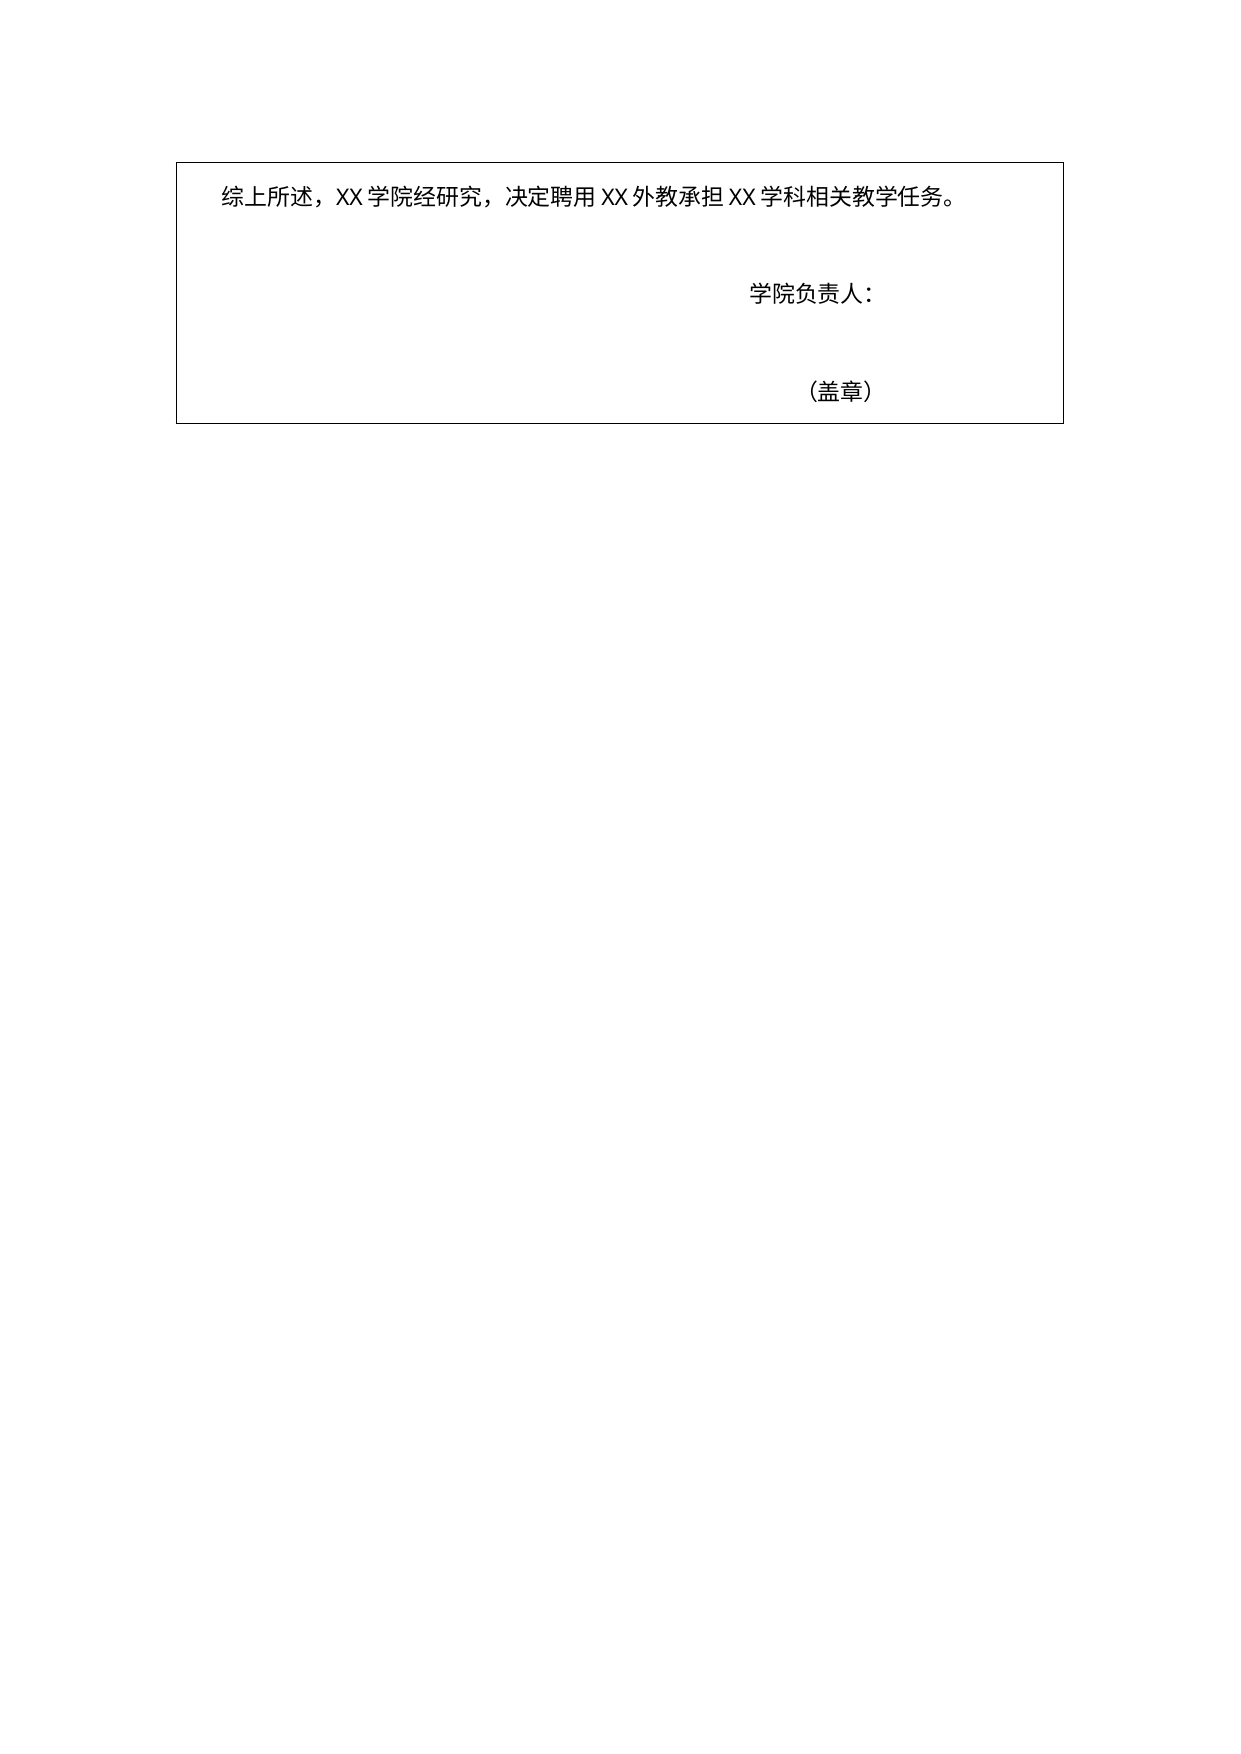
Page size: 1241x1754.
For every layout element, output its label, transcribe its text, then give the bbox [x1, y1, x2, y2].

table_cell 综上所述，XX学院经研究，决定聘用XX外教承担XX学科相关教学任务。 学院负责人： （盖章） [177, 163, 1063, 423]
